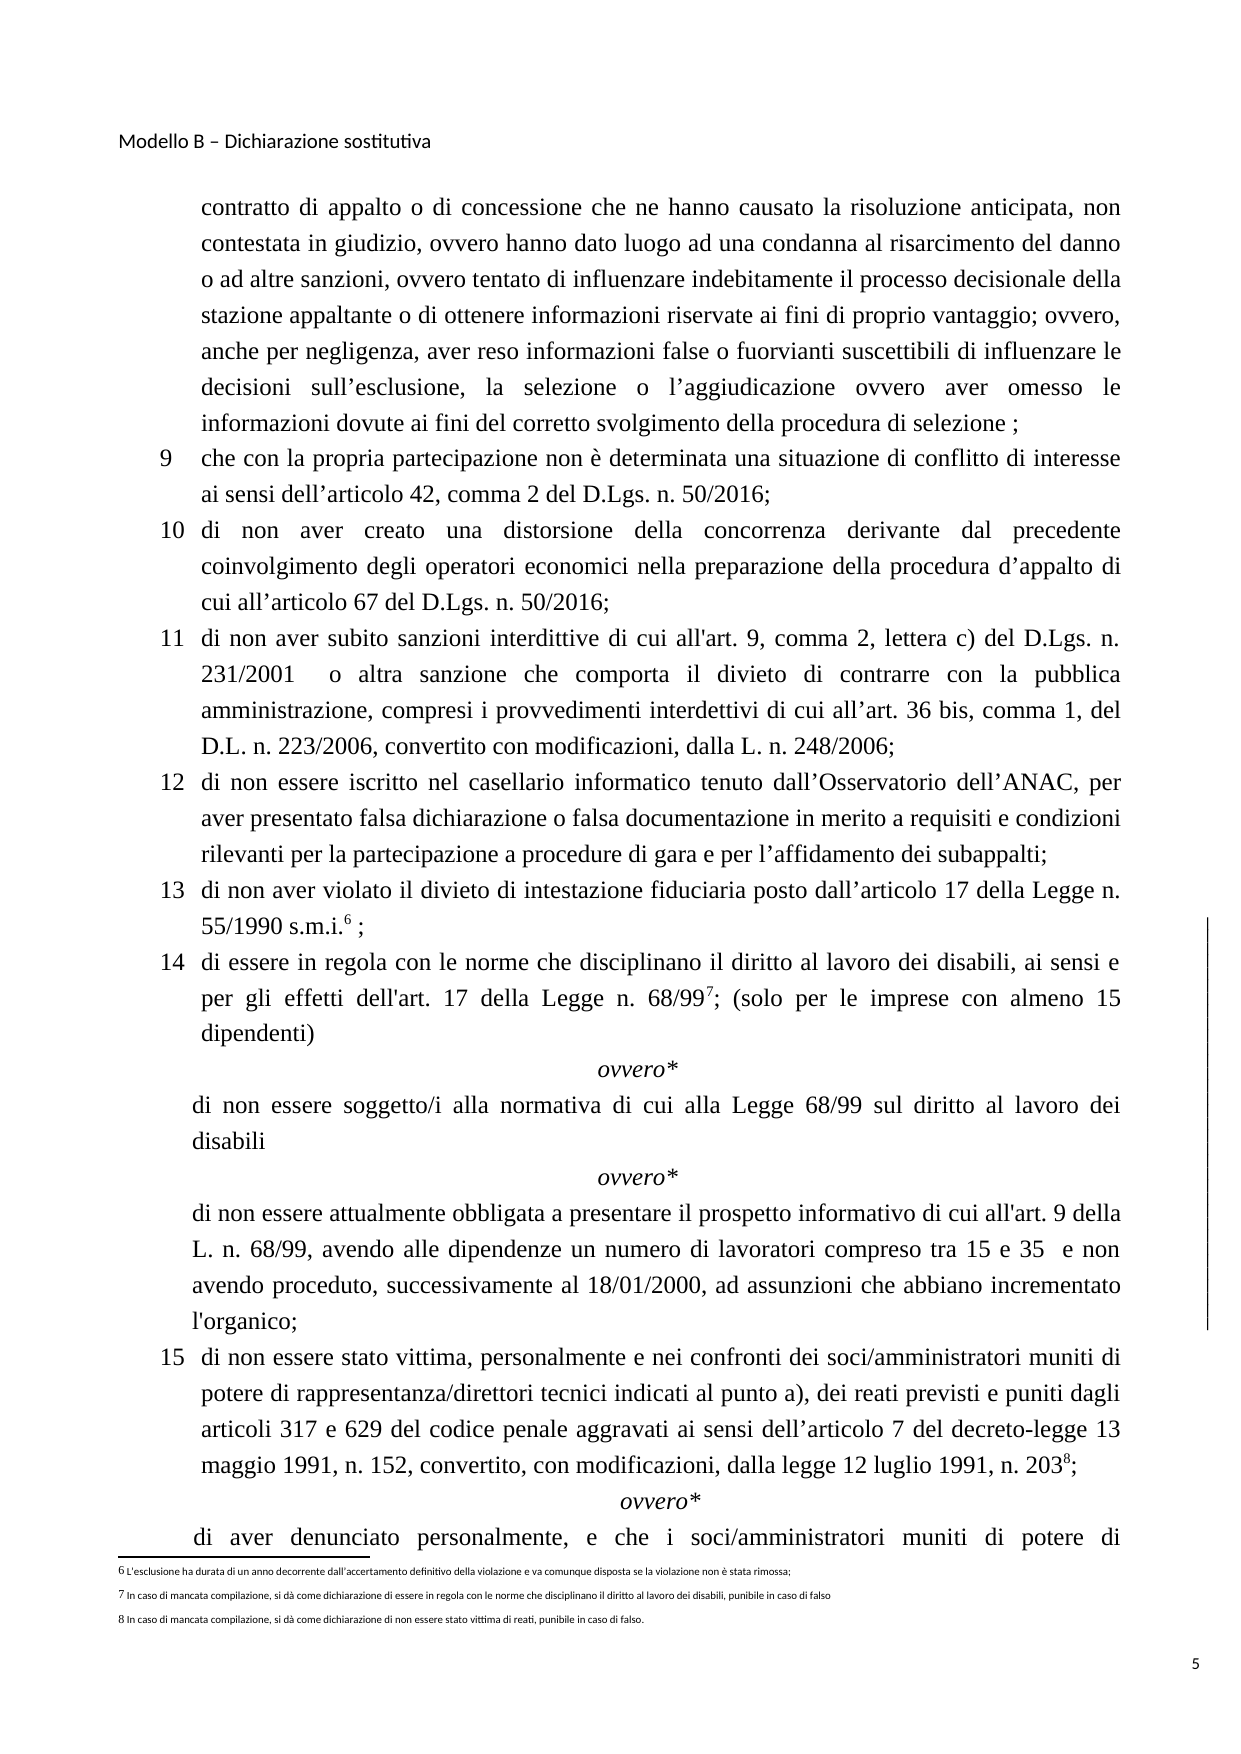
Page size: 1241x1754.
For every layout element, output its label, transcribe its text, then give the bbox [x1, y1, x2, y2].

list di non essere stato vittima, personalmente e nei confronti dei soci/amministratori muniti di potere di rappresentanza/direttori tecnici indicati al punto a), dei reati previsti e puniti dagli articoli 317 e 629 del codice penale aggravati ai sensi dell’articolo 7 del decreto-legge 13 maggio 1991, n. 152, convertito, con modificazioni, dalla legge 12 luglio 1991, n. 203; [159, 1342, 1122, 1478]
text ovvero* [155, 1162, 1122, 1191]
text ovvero* [155, 1054, 1122, 1083]
text di non essere attualmente obbligata a presentare il prospetto informativo di cui all'art. 9 della L. n. 68/99, avendo alle dipendenze un numero di lavoratori compreso tra 15 e 35 e non avendo proceduto, successivamente al 18/01/2000, ad assunzioni che abbiano incrementato l'organico; [192, 1198, 1122, 1335]
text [193, 1522, 1122, 1550]
text di non essere soggetto/i alla normativa di cui alla Legge 68/99 sul diritto al lavoro dei disabili [192, 1090, 1122, 1155]
list di non aver creato una distorsione della concorrenza derivante dal precedente coinvolgimento degli operatori economici nella preparazione della procedura d’appalto di cui all’articolo 67 del D.Lgs. n. 50/2016; [159, 515, 1122, 616]
list di non aver subito sanzioni interdittive di cui all'art. 9, comma 2, lettera c) del D.Lgs. n. 231/2001 o altra sanzione che comporta il divieto di contrarre con la pubblica amministrazione, compresi i provvedimenti interdettivi di cui all’art. 36 bis, comma 1, del D.L. n. 223/2006, convertito con modificazioni, dalla L. n. 248/2006; [159, 623, 1122, 760]
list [159, 192, 1122, 436]
list di essere in regola con le norme che disciplinano il diritto al lavoro dei disabili, ai sensi e per gli effetti dell'art. 17 della Legge n. 68/99; (solo per le imprese con almeno 15 dipendenti) [159, 947, 1122, 1047]
list di non aver violato il divieto di intestazione fiduciaria posto dall’articolo 17 della Legge n. 55/1990 s.m.i. ; [159, 875, 1122, 939]
list di non essere iscritto nel casellario informatico tenuto dall’Osservatorio dell’ANAC, per aver presentato falsa dichiarazione o falsa documentazione in merito a requisiti e condizioni rilevanti per la partecipazione a procedure di gara e per l’affidamento dei subappalti; [159, 767, 1122, 868]
list che con la propria partecipazione non è determinata una situazione di conflitto di interesse ai sensi dell’articolo 42, comma 2 del D.Lgs. n. 50/2016; [159, 443, 1122, 508]
text ovvero* [201, 1486, 1122, 1514]
